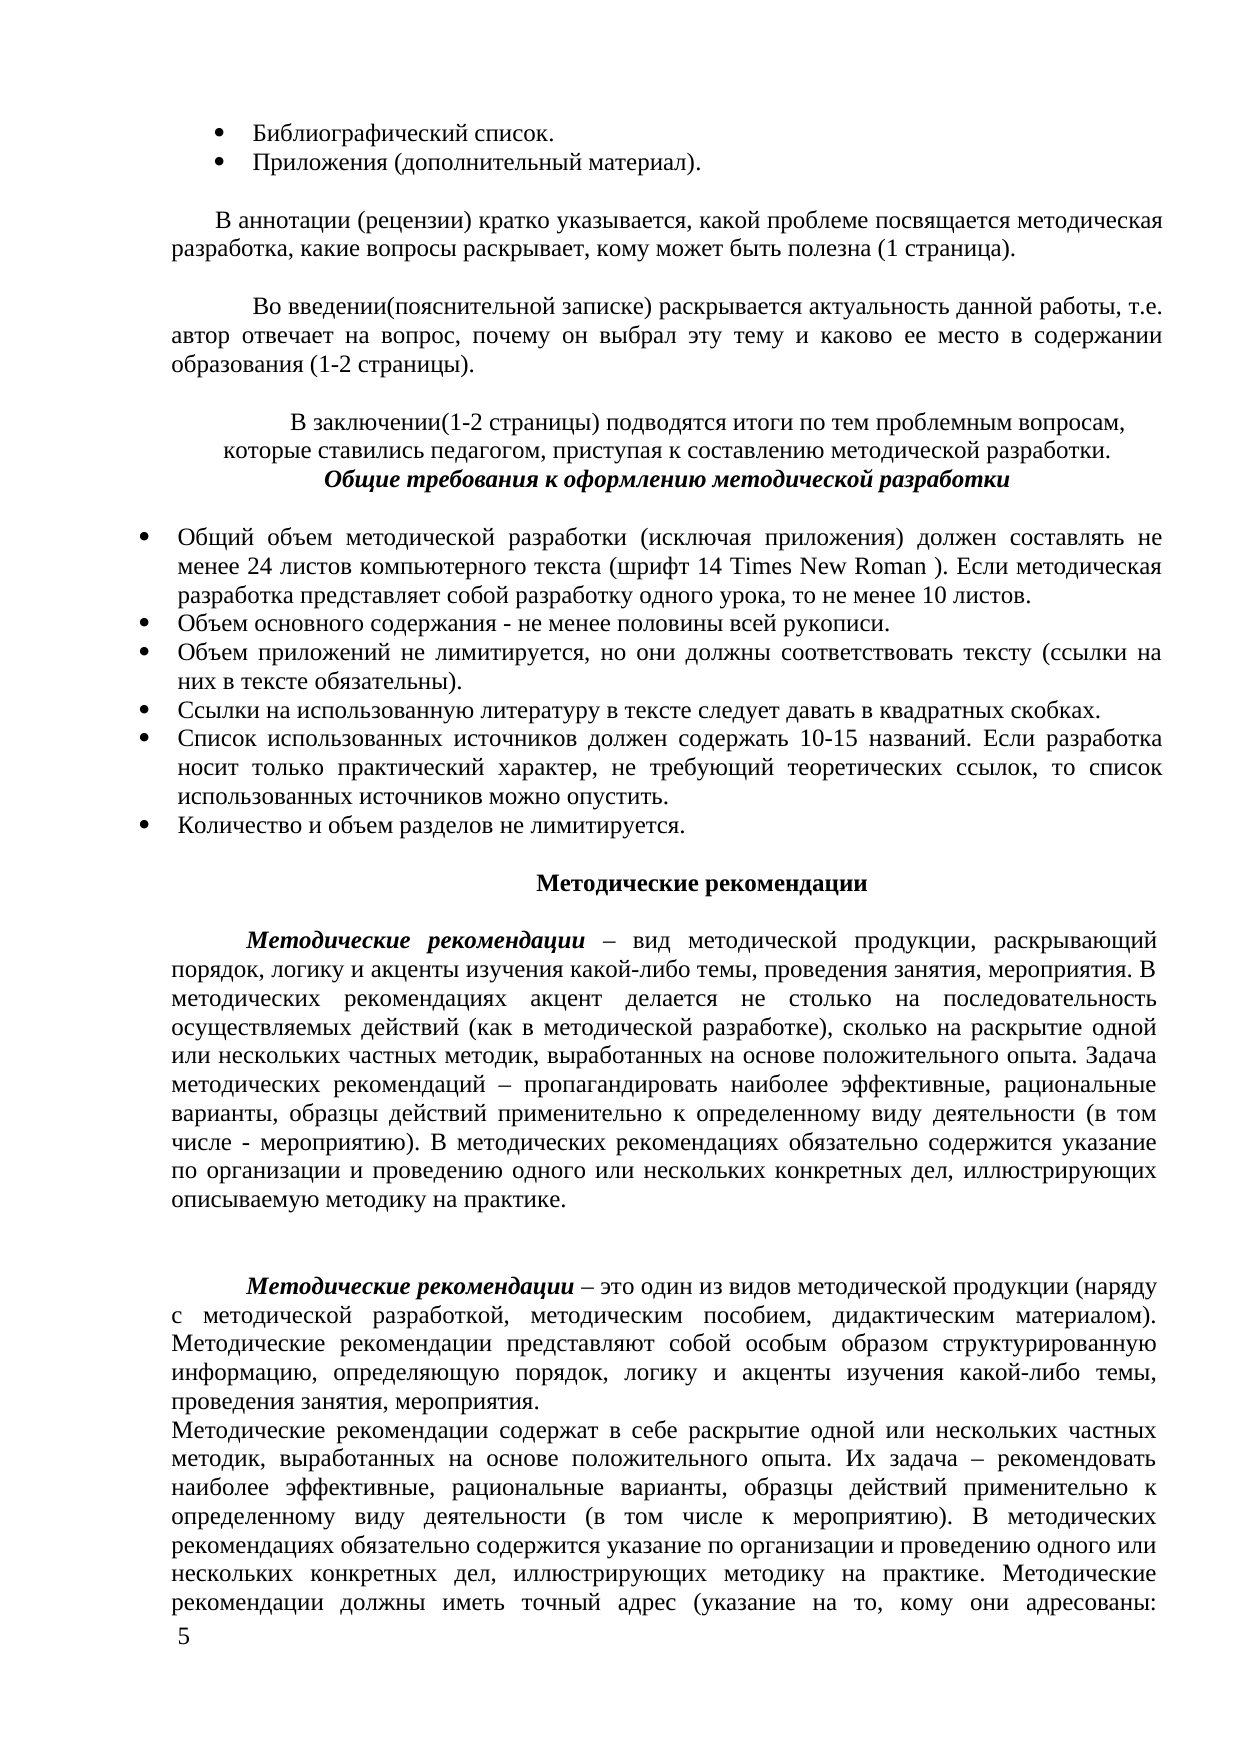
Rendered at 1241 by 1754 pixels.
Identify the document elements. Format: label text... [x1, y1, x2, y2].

text Во введении(пояснительной записке) раскрывается актуальность данной работы, т.е. автор отвечает на вопрос, почему он выбрал эту тему и каково ее место в содержании образования (1-2 страницы). [171, 291, 1163, 378]
text В заключении(1-2 страницы) подводятся итоги по тем проблемным вопросам, которые ставились педагогом, приступая к составлению методической разработки. Общие требования к оформлению методической разработки [171, 407, 1163, 493]
text В аннотации (рецензии) кратко указывается, какой проблеме посвящается методическая разработка, какие вопросы раскрывает, кому может быть полезна (1 страница). [171, 205, 1163, 262]
text Методические рекомендации – вид методической продукции, раскрывающий порядок, логику и акценты изучения какой-либо темы, проведения занятия, мероприятия. В методических рекомендациях акцент делается не столько на последовательность осуществляемых действий (как в методической разработке), сколько на раскрытие одной или нескольких частных методик, выработанных на основе положительного опыта. Задача методических рекомендаций – пропагандировать наиболее эффективные, рациональные варианты, образцы действий применительно к определенному виду деятельности (в том числе - мероприятию). В методических рекомендациях обязательно содержится указание по организации и проведению одного или нескольких конкретных дел, иллюстрирующих описываемую методику на практике. [171, 926, 1158, 1213]
list Список использованных источников должен содержать 10-15 названий. Если разработка носит только практический характер, не требующий теоретических ссылок, то список использованных источников можно опустить. [140, 723, 1163, 810]
list Приложения (дополнительный материал). [215, 147, 1152, 176]
list Общий объем методической разработки (исключая приложения) должен составлять не менее 24 листов компьютерного текста (шрифт 14 Times New Roman ). Если методическая разработка представляет собой разработку одного урока, то не менее 10 листов. [140, 522, 1163, 608]
list Количество и объем разделов не лимитируется. [140, 810, 1163, 838]
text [171, 1415, 1158, 1616]
list Ссылки на использованную литературу в тексте следует давать в квадратных скобках. [140, 695, 1163, 723]
list Библиографический список. [215, 118, 1152, 147]
list Объем приложений не лимитируется, но они должны соответствовать тексту (ссылки на них в тексте обязательны). [140, 637, 1163, 695]
text Методические рекомендации [177, 868, 1152, 896]
list Объем основного содержания - не менее половины всей рукописи. [140, 608, 1163, 637]
text Методические рекомендации – это один из видов методической продукции (наряду с методической разработкой, методическим пособием, дидактическим материалом). Методические рекомендации представляют собой особым образом структурированную информацию, определяющую порядок, логику и акценты изучения какой-либо темы, проведения занятия, мероприятия. [171, 1271, 1158, 1415]
